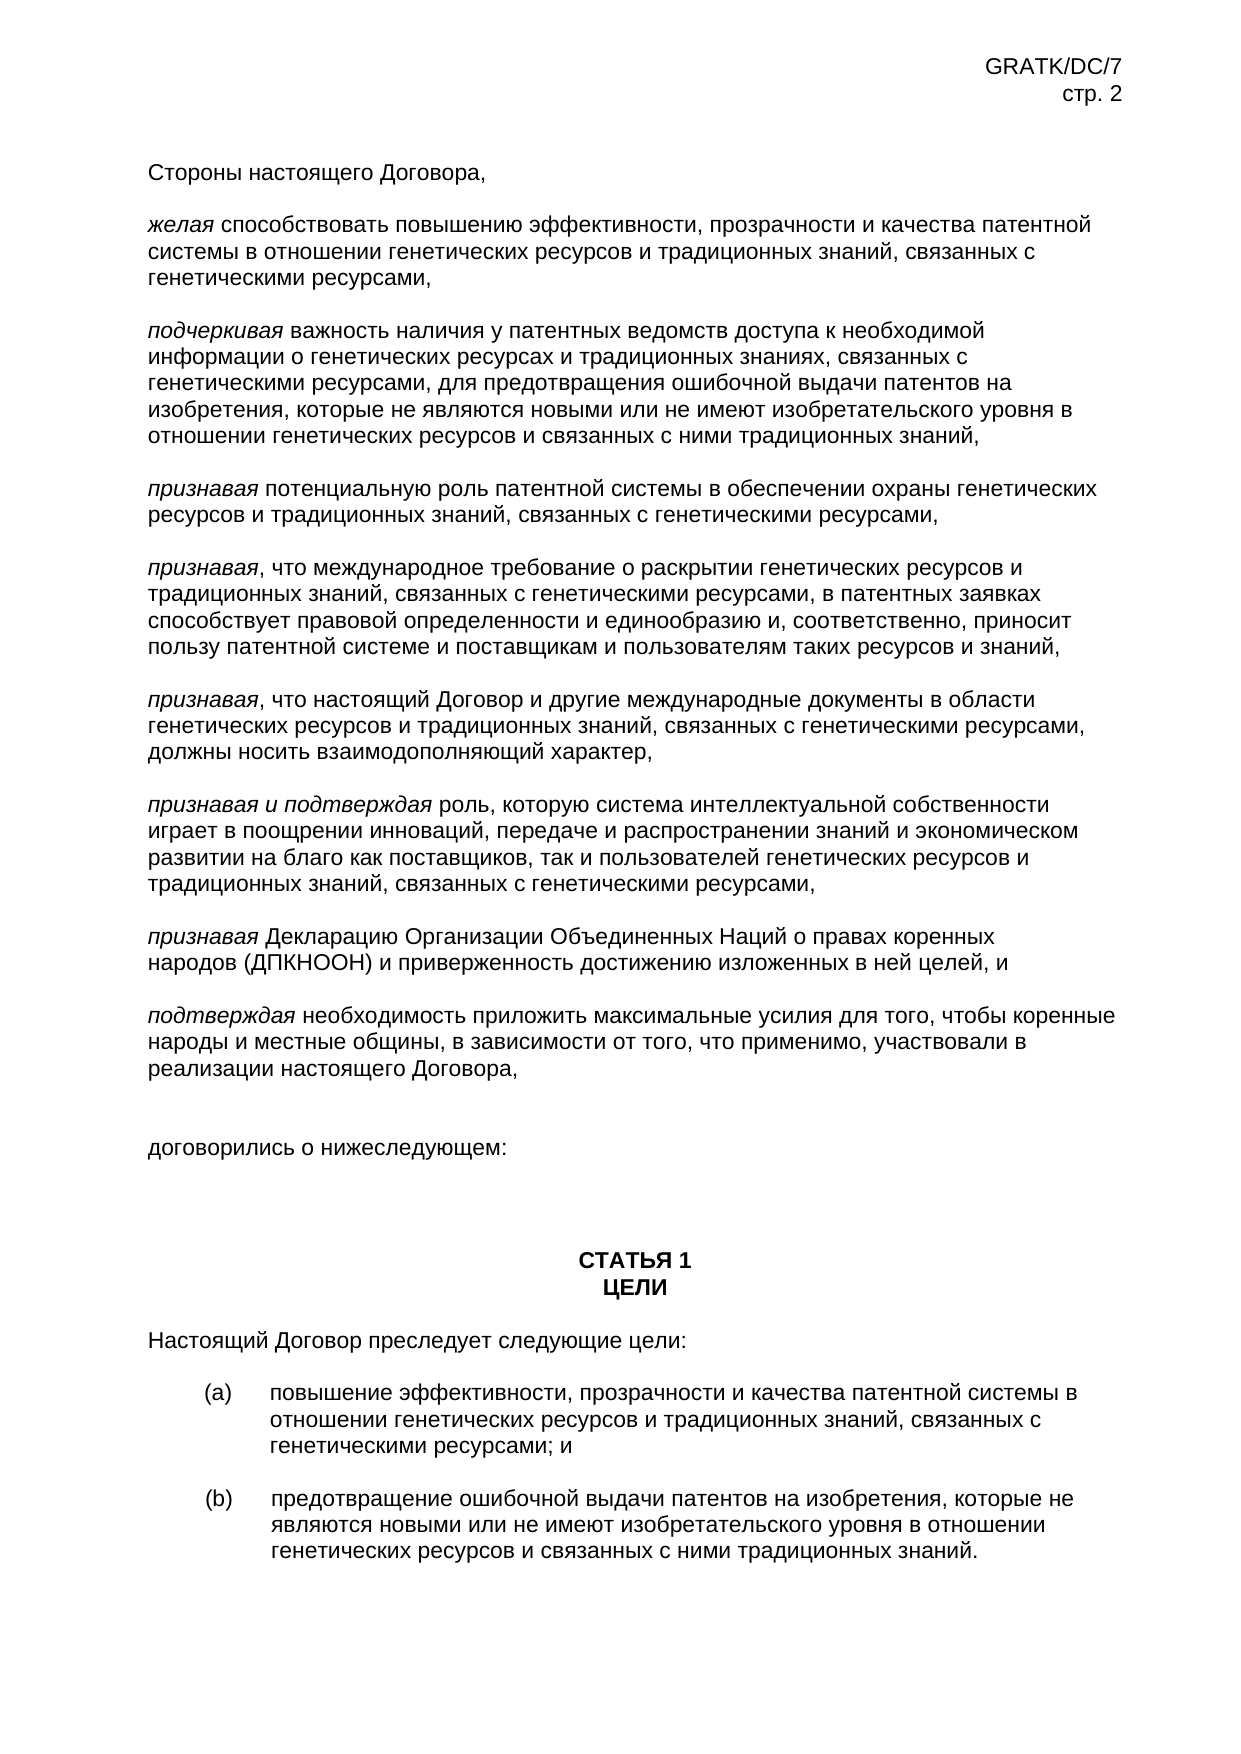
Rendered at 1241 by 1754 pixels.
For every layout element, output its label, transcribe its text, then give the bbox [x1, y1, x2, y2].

text Стороны настоящего Договора, [148, 158, 1122, 211]
text СТАТЬЯ 1 [148, 1247, 1122, 1274]
text подчеркивая важность наличия у патентных ведомств доступа к необходимой информации о генетических ресурсах и традиционных знаниях, связанных с генетическими ресурсами, для предотвращения ошибочной выдачи патентов на изобретения, которые не являются новыми или не имеют изобретательского уровня в отношении генетических ресурсов и связанных с ними традиционных знаний, [148, 317, 1122, 475]
text признавая, что международное требование о раскрытии генетических ресурсов и традиционных знаний, связанных с генетическими ресурсами, в патентных заявках способствует правовой определенности и единообразию и, соответственно, приносит пользу патентной системе и поставщикам и пользователям таких ресурсов и знаний, [148, 554, 1122, 686]
text признавая, что настоящий Договор и другие международные документы в области генетических ресурсов и традиционных знаний, связанных с генетическими ресурсами, должны носить взаимодополняющий характер, [148, 686, 1122, 791]
text (b) предотвращение ошибочной выдачи патентов на изобретения, которые не являются новыми или не имеют изобретательского уровня в отношении генетических ресурсов и связанных с ними традиционных знаний. [205, 1485, 1122, 1564]
text Настоящий Договор преследует следующие цели: [148, 1327, 1122, 1353]
text ЦЕЛИ [148, 1274, 1122, 1300]
text признавая Декларацию Организации Объединенных Наций о правах коренных народов (ДПКНООН) и приверженность достижению изложенных в ней целей, и [148, 923, 1122, 1002]
text договорились о нижеследующем: [148, 1134, 1122, 1160]
text признавая потенциальную роль патентной системы в обеспечении охраны генетических ресурсов и традиционных знаний, связанных с генетическими ресурсами, [148, 475, 1122, 554]
text желая способствовать повышению эффективности, прозрачности и качества патентной системы в отношении генетических ресурсов и традиционных знаний, связанных с генетическими ресурсами, [148, 211, 1122, 317]
text подтверждая необходимость приложить максимальные усилия для того, чтобы коренные народы и местные общины, в зависимости от того, что применимо, участвовали в реализации настоящего Договора, [148, 1002, 1122, 1081]
list повышение эффективности, прозрачности и качества патентной системы в отношении генетических ресурсов и традиционных знаний, связанных с генетическими ресурсами; и [204, 1379, 1122, 1458]
text признавая и подтверждая роль, которую система интеллектуальной собственности играет в поощрении инноваций, передаче и распространении знаний и экономическом развитии на благо как поставщиков, так и пользователей генетических ресурсов и традиционных знаний, связанных с генетическими ресурсами, [148, 791, 1122, 923]
